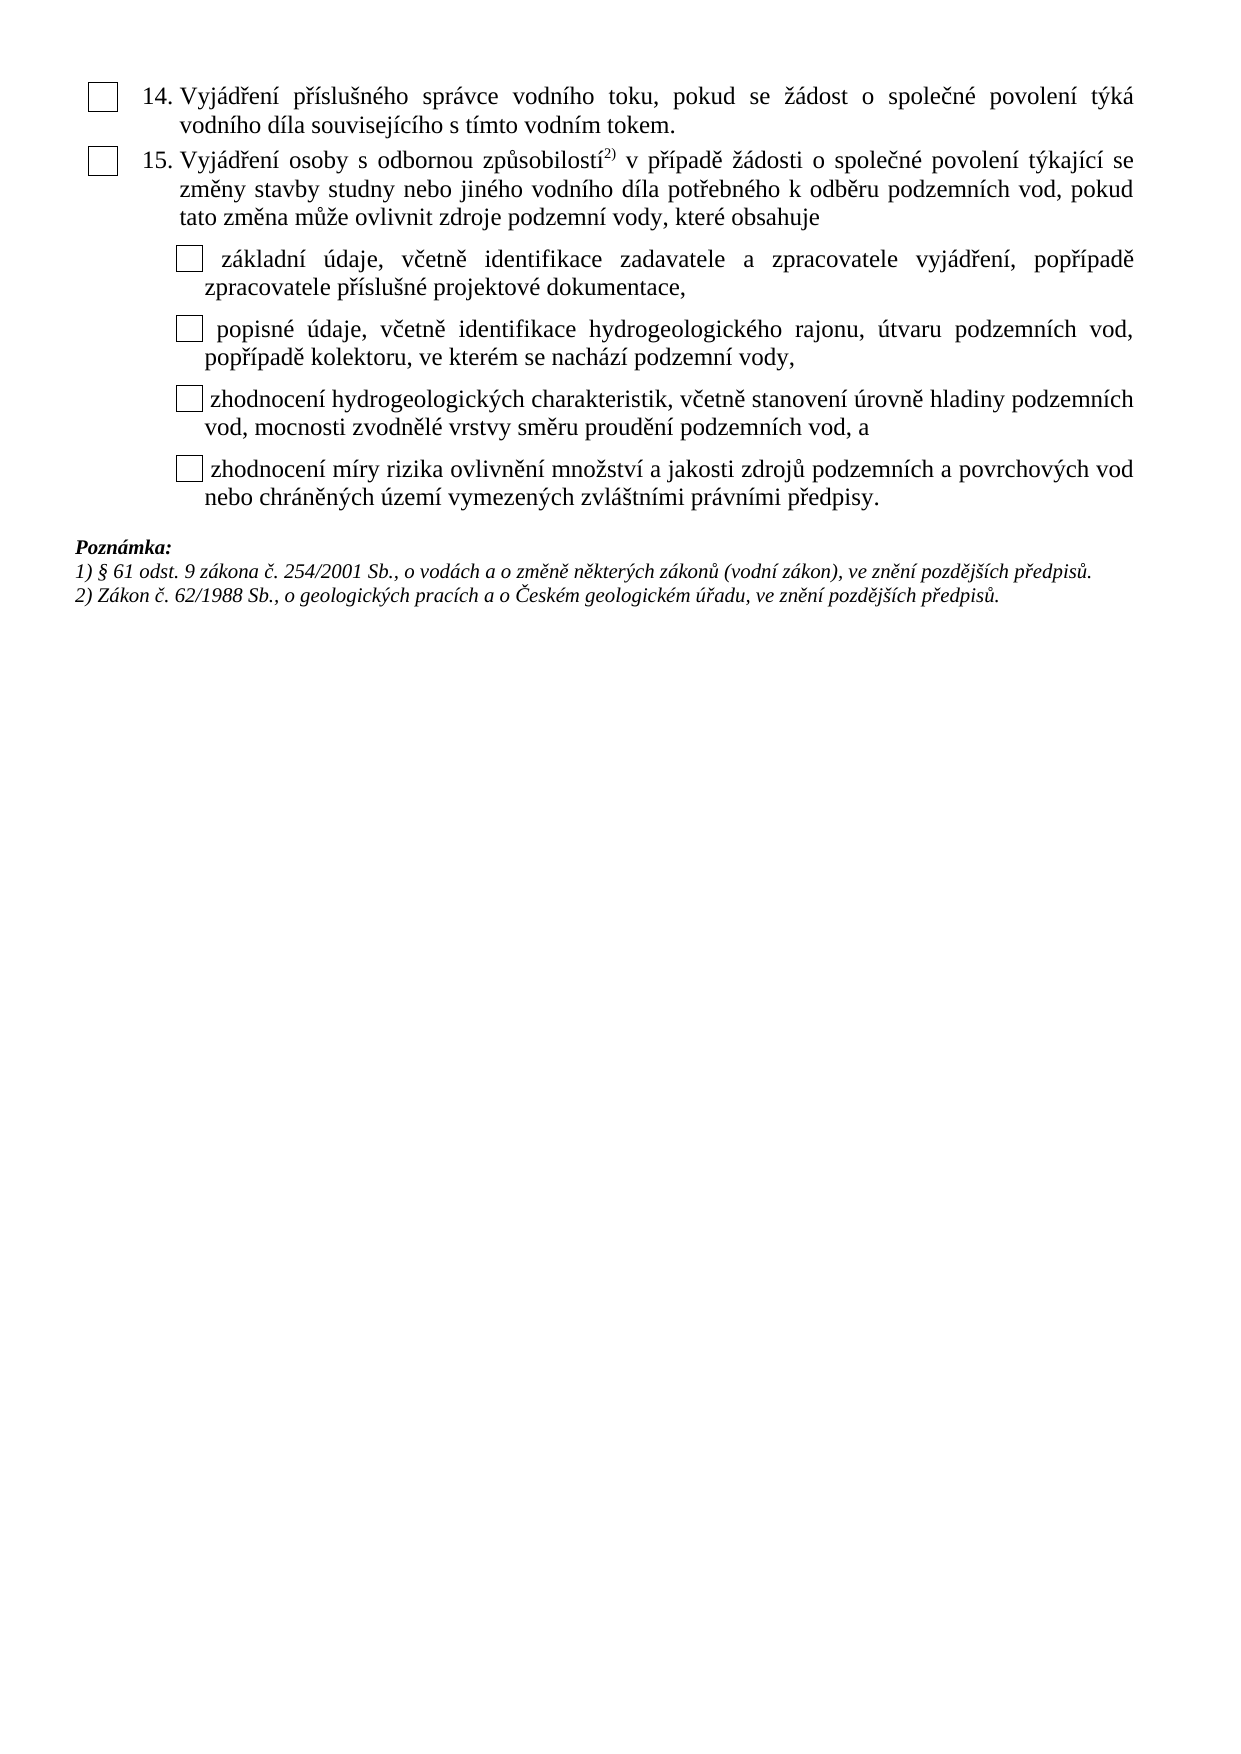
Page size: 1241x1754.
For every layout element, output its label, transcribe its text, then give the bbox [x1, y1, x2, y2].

text 1) § 61 odst. 9 zákona č. 254/2001 Sb., o vodách a o změně některých zákonů (vodní zákon), ve znění pozdějších předpisů. [75, 559, 1165, 583]
text 2) Zákon č. 62/1988 Sb., o geologických pracích a o Českém geologickém úřadu, ve znění pozdějších předpisů. [75, 583, 1165, 607]
text Poznámka: [75, 535, 1165, 559]
table_cell Vyjádření příslušného správce vodního toku, pokud se žádost o společné povolení týká vodního díla souvisejícího s tímto vodním tokem. [131, 75, 1146, 139]
table_cell [75, 139, 131, 511]
table_cell Vyjádření osoby s odbornou způsobilostí2) v případě žádosti o společné povolení týkající se změny stavby studny nebo jiného vodního díla potřebného k odběru podzemních vod, pokud tato změna může ovlivnit zdroje podzemní vody, které obsahuje základní údaje, včetně identifikace zadavatele a zpracovatele vyjádření, popřípadě zpracovatele příslušné projektové dokumentace, popisné údaje, včetně identifikace hydrogeologického rajonu, útvaru podzemních vod, popřípadě kolektoru, ve kterém se nachází podzemní vody, zhodnocení hydrogeologických charakteristik, včetně stanovení úrovně hladiny podzemních vod, mocnosti zvodnělé vrstvy směru proudění podzemních vod, a zhodnocení míry rizika ovlivnění množství a jakosti zdrojů podzemních a povrchových vod nebo chráněných území vymezených zvláštními právními předpisy. [131, 139, 1146, 511]
table_cell [75, 75, 131, 139]
